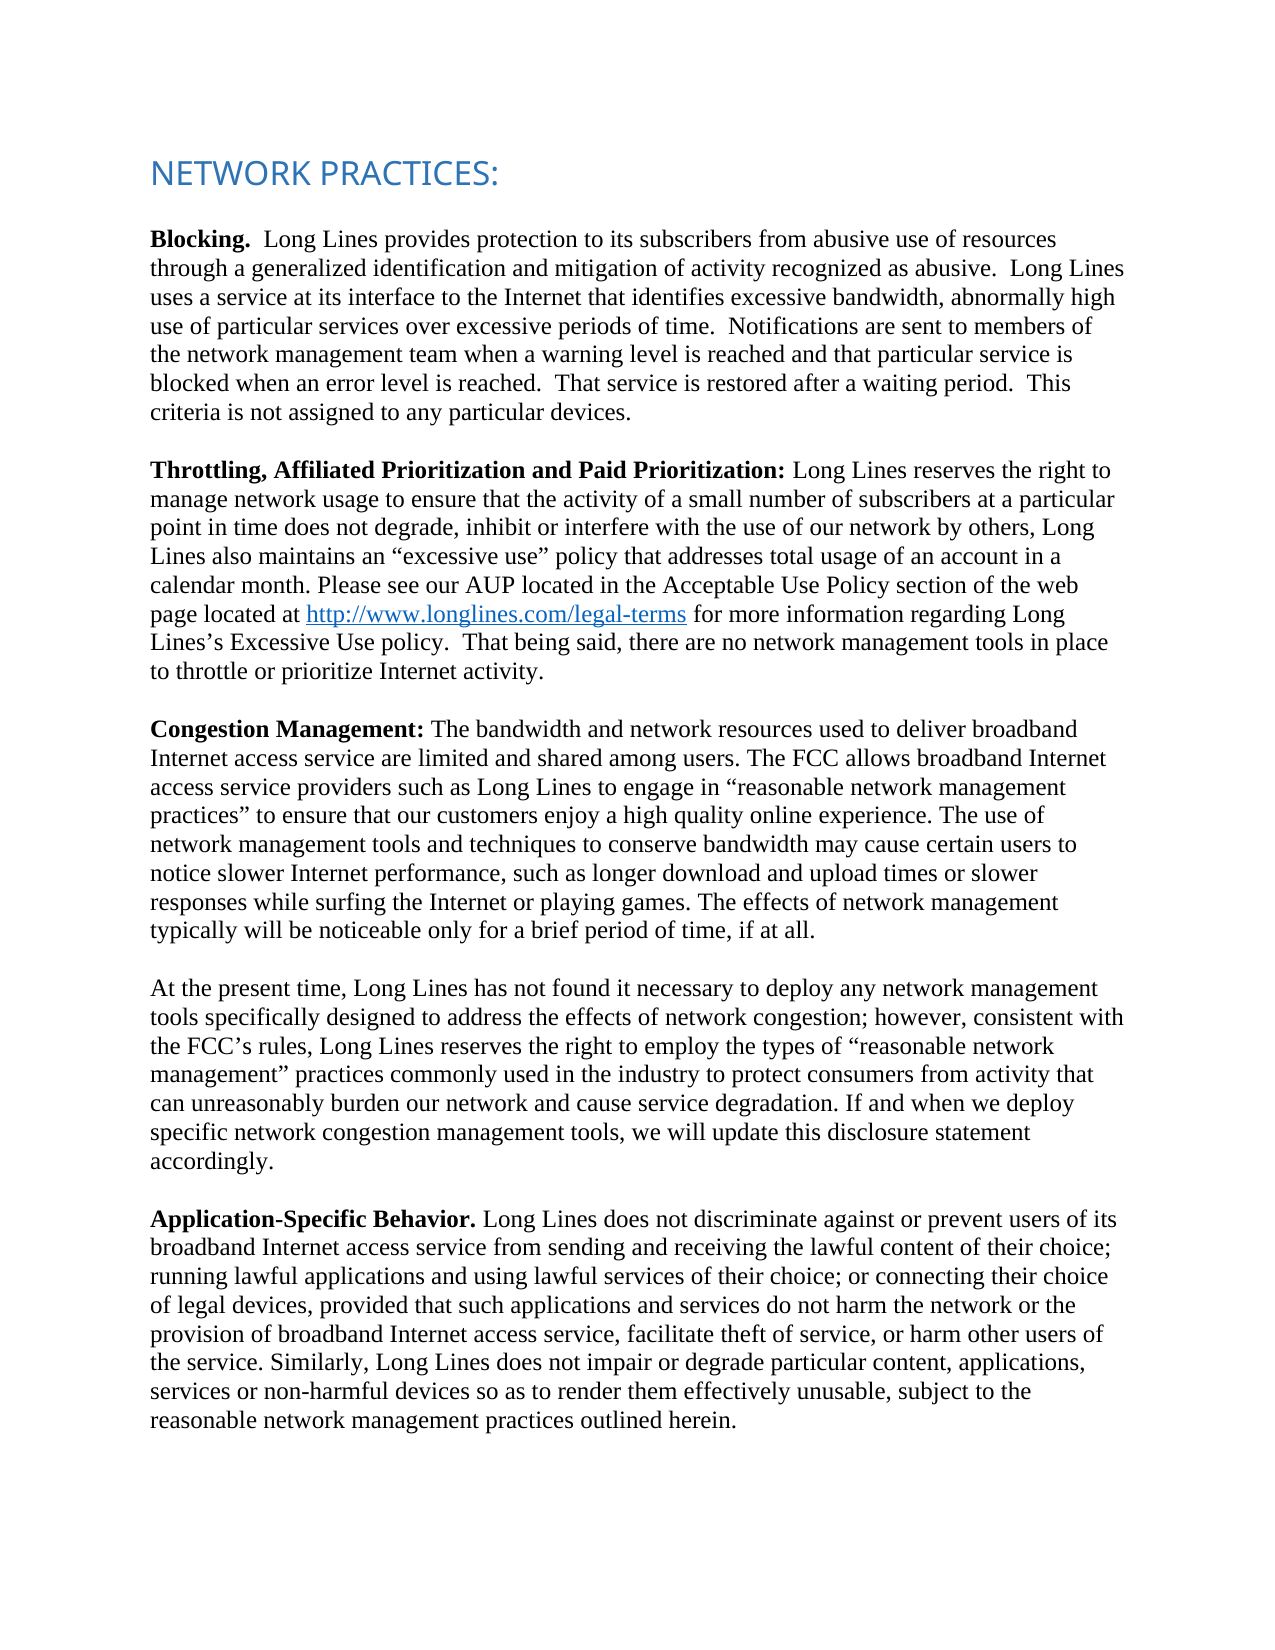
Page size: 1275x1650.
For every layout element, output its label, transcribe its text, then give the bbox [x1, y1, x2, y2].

text Blocking. Long Lines provides protection to its subscribers from abusive use of resources through a generalized identification and mitigation of activity recognized as abusive. Long Lines uses a service at its interface to the Internet that identifies excessive bandwidth, abnormally high use of particular services over excessive periods of time. Notifications are sent to members of the network management team when a warning level is reached and that particular service is blocked when an error level is reached. That service is restored after a waiting period. This criteria is not assigned to any particular devices. [150, 224, 1125, 426]
text Application-Specific Behavior. Long Lines does not discriminate against or prevent users of its broadband Internet access service from sending and receiving the lawful content of their choice; running lawful applications and using lawful services of their choice; or connecting their choice of legal devices, provided that such applications and services do not harm the network or the provision of broadband Internet access service, facilitate theft of service, or harm other users of the service. Similarly, Long Lines does not impair or degrade particular content, applications, services or non-harmful devices so as to render them effectively unusable, subject to the reasonable network management practices outlined herein. [150, 1204, 1125, 1434]
subtitle NETWORK PRACTICES: [150, 150, 1125, 195]
text Throttling, Affiliated Prioritization and Paid Prioritization: Long Lines reserves the right to manage network usage to ensure that the activity of a small number of subscribers at a particular point in time does not degrade, inhibit or interfere with the use of our network by others, Long Lines also maintains an “excessive use” policy that addresses total usage of an account in a calendar month. Please see our AUP located in the Acceptable Use Policy section of the web page located at http://www.longlines.com/legal-terms for more information regarding Long Lines’s Excessive Use policy. That being said, there are no network management tools in place to throttle or prioritize Internet activity. [150, 455, 1125, 685]
text At the present time, Long Lines has not found it necessary to deploy any network management tools specifically designed to address the effects of network congestion; however, consistent with the FCC’s rules, Long Lines reserves the right to employ the types of “reasonable network management” practices commonly used in the industry to protect consumers from activity that can unreasonably burden our network and cause service degradation. If and when we deploy specific network congestion management tools, we will update this disclosure statement accordingly. [150, 973, 1125, 1174]
text Congestion Management: The bandwidth and network resources used to deliver broadband Internet access service are limited and shared among users. The FCC allows broadband Internet access service providers such as Long Lines to engage in “reasonable network management practices” to ensure that our customers enjoy a high quality online experience. The use of network management tools and techniques to conserve bandwidth may cause certain users to notice slower Internet performance, such as longer download and upload times or slower responses while surfing the Internet or playing games. The effects of network management typically will be noticeable only for a brief period of time, if at all. [150, 714, 1125, 944]
